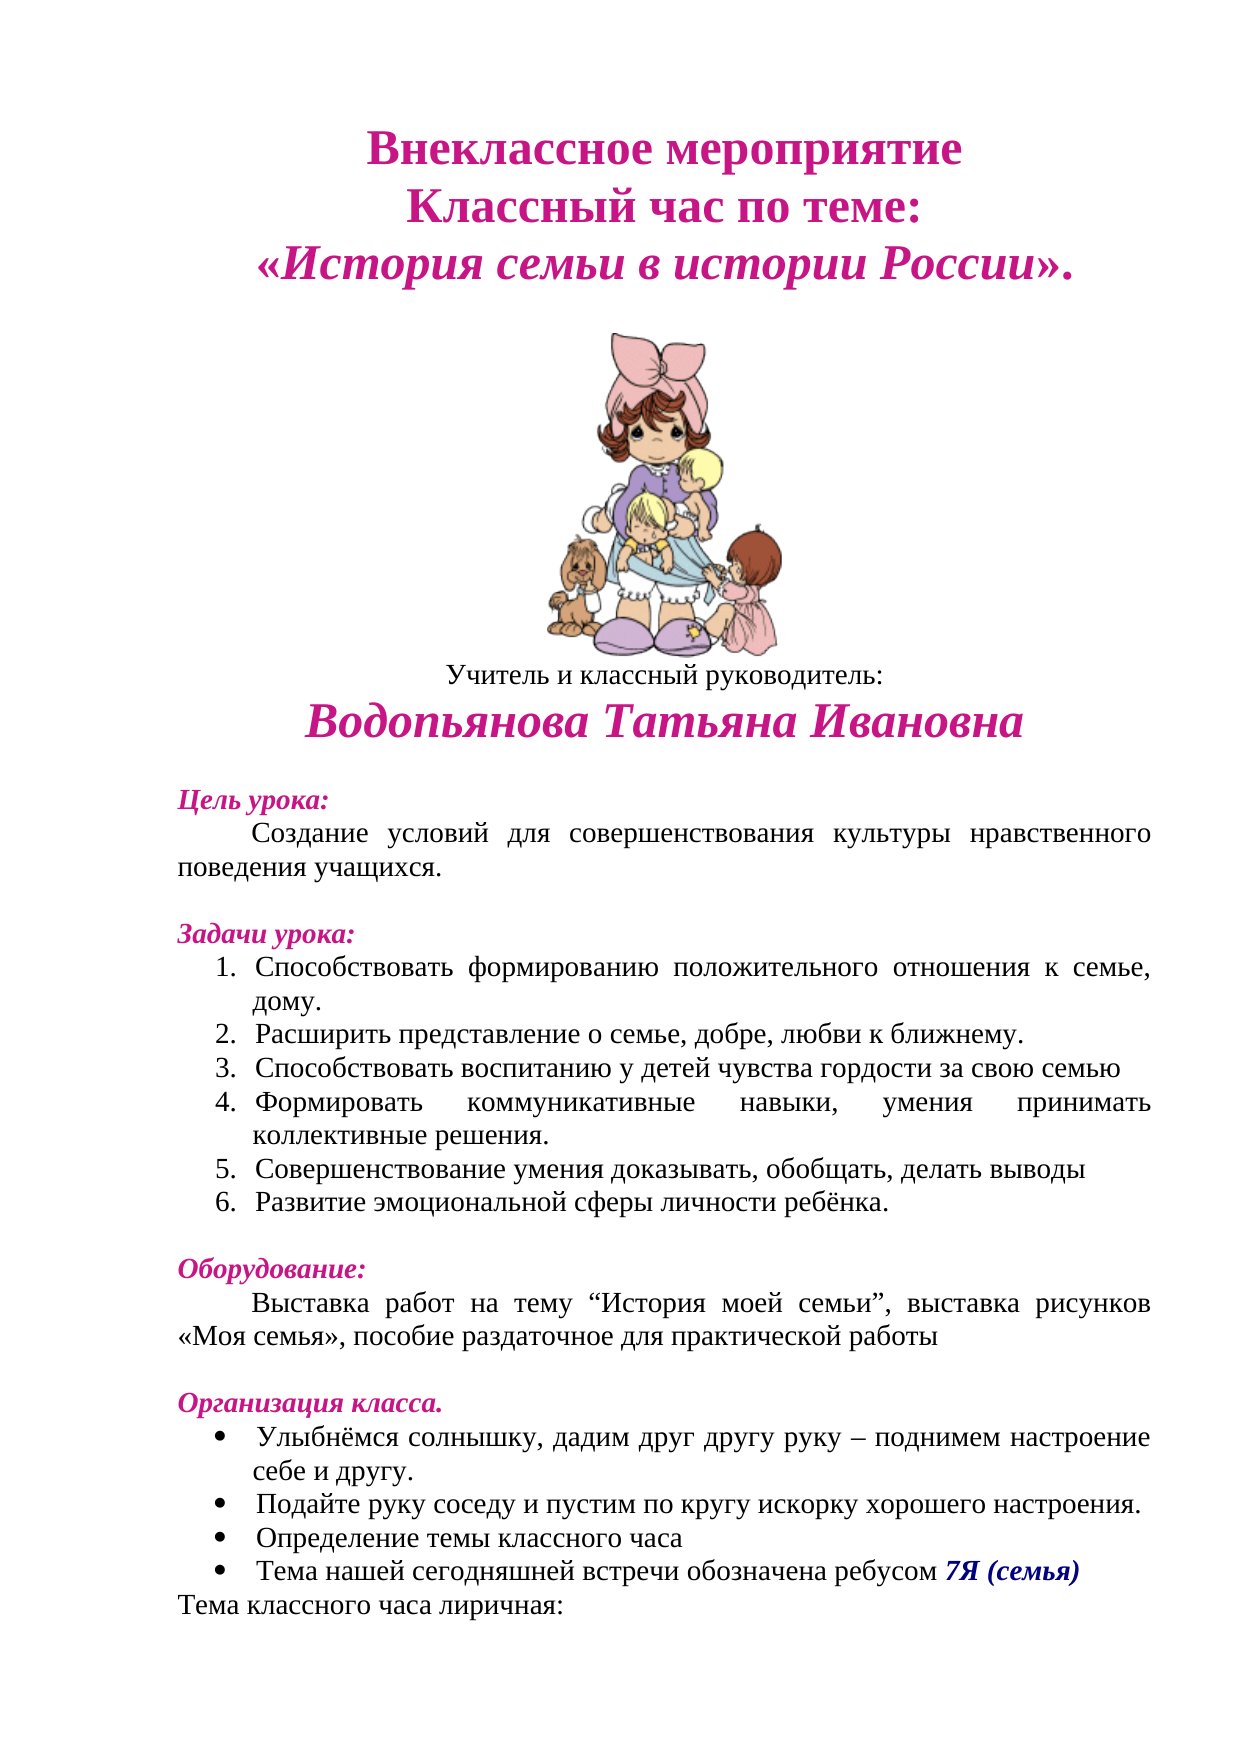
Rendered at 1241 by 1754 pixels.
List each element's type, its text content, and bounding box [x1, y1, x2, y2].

text 5. Совершенствование умения доказывать, обобщать, делать выводы [215, 1151, 1152, 1184]
text Выставка работ на тему “История моей семьи”, выставка рисунков «Моя семья», пособие раздаточное для практической работы [177, 1285, 1152, 1352]
text Внеклассное мероприятие [177, 118, 1152, 176]
text Организация класса. [177, 1386, 1152, 1419]
text 2. Расширить представление о семье, добре, любви к ближнему. [215, 1017, 1152, 1050]
text «История семьи в истории России». [177, 233, 1152, 291]
text Классный час по теме: [177, 176, 1152, 233]
text  Определение темы классного часа [215, 1520, 1152, 1553]
text 1. Способствовать формированию положительного отношения к семье, дому. [215, 949, 1152, 1017]
text 4. Формировать коммуникативные навыки, умения принимать коллективные решения. [215, 1084, 1152, 1151]
text Оборудование: [177, 1251, 1152, 1285]
text  Улыбнёмся солнышку, дадим друг другу руку – поднимем настроение себе и другу. [215, 1419, 1152, 1486]
text  Тема нашей сегодняшней встречи обозначена ребусом 7Я (семья) [215, 1553, 1152, 1587]
text Учитель и классный руководитель: [177, 657, 1152, 691]
text Тема классного часа лиричная: [177, 1587, 1152, 1621]
text Задачи урока: [177, 916, 1152, 949]
text Водопьянова Татьяна Ивановна [177, 691, 1152, 748]
text Создание условий для совершенствования культуры нравственного поведения учащихся. [177, 815, 1152, 882]
picture [547, 333, 782, 658]
text  Подайте руку соседу и пустим по кругу искорку хорошего настроения. [215, 1486, 1152, 1520]
text Цель урока: [177, 782, 1152, 815]
text 3. Способствовать воспитанию у детей чувства гордости за свою семью [215, 1050, 1152, 1084]
text 6. Развитие эмоциональной сферы личности ребёнка. [215, 1184, 1152, 1218]
